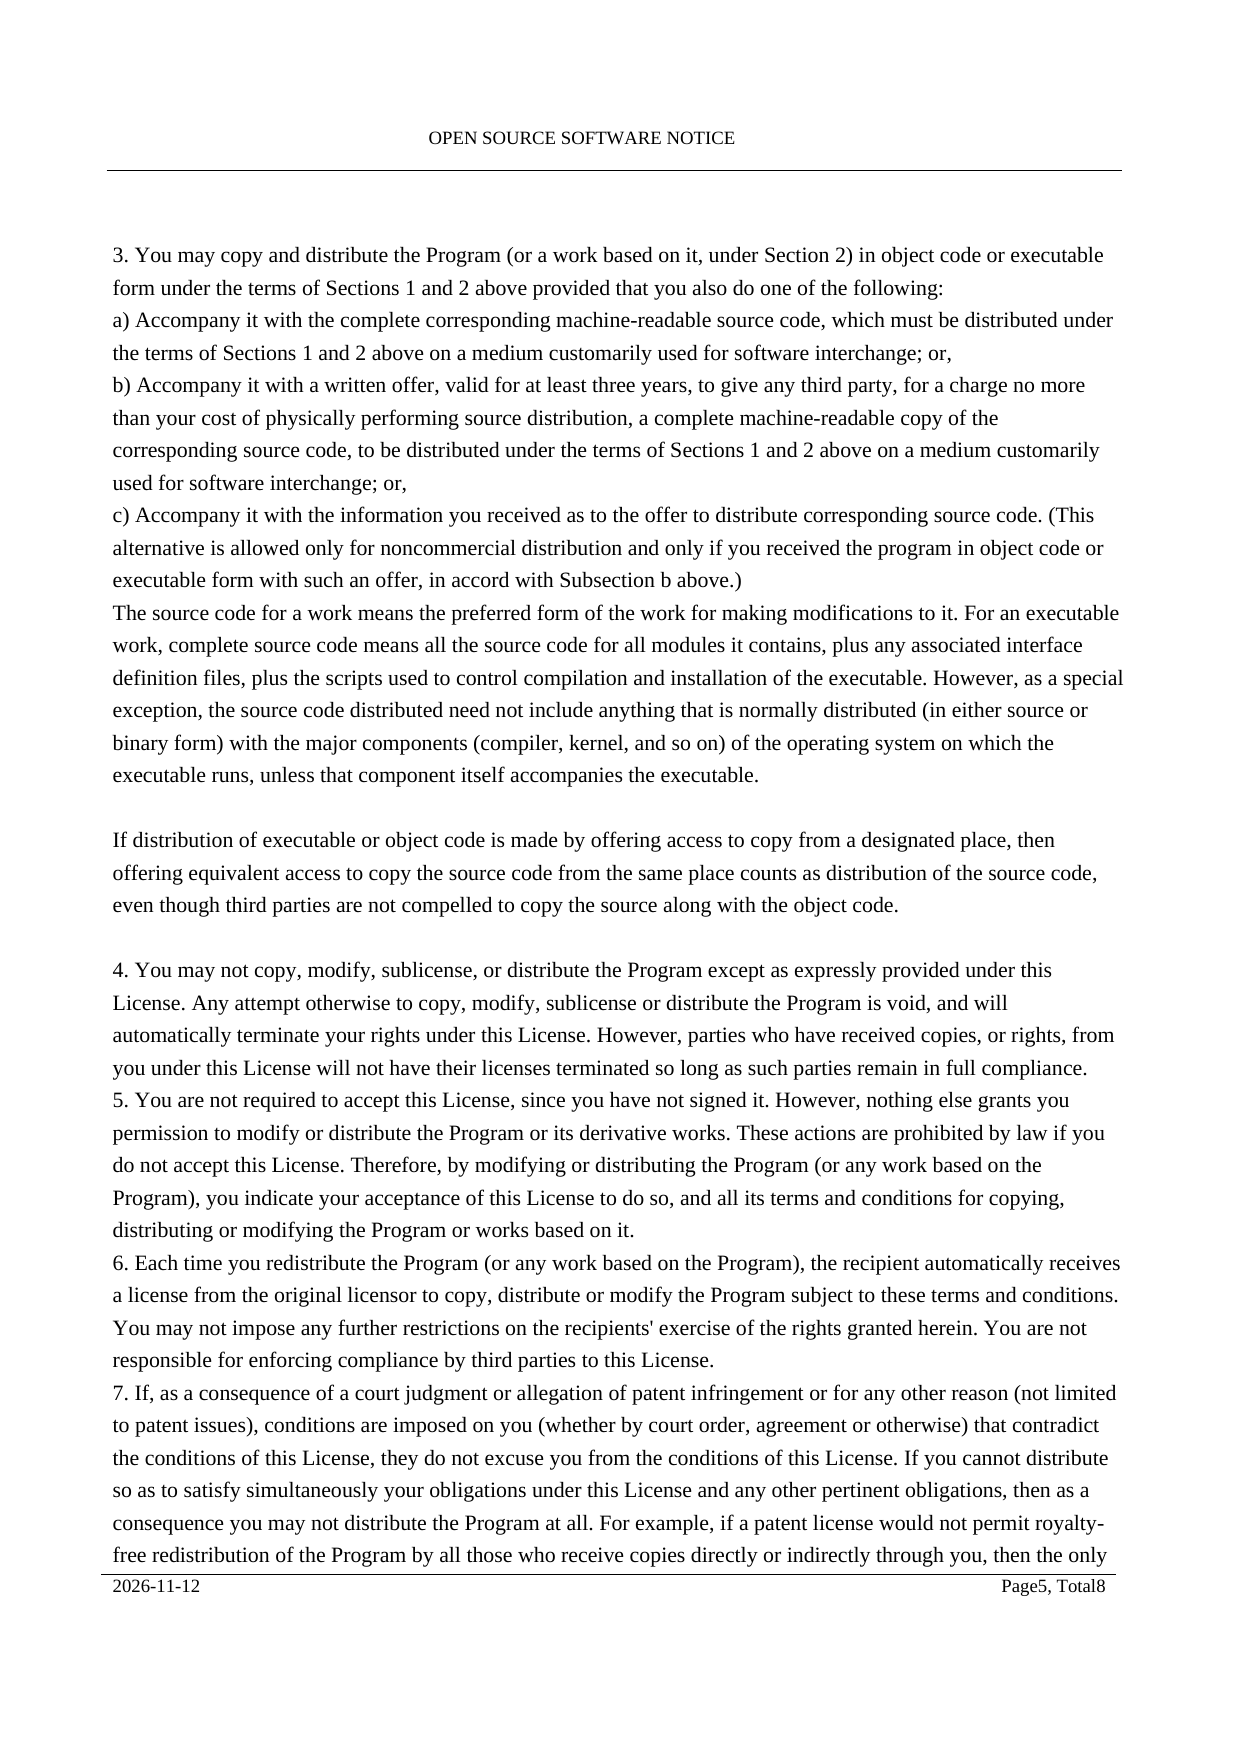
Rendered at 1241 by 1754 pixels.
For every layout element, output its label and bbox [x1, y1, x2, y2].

text [112, 206, 1128, 1571]
